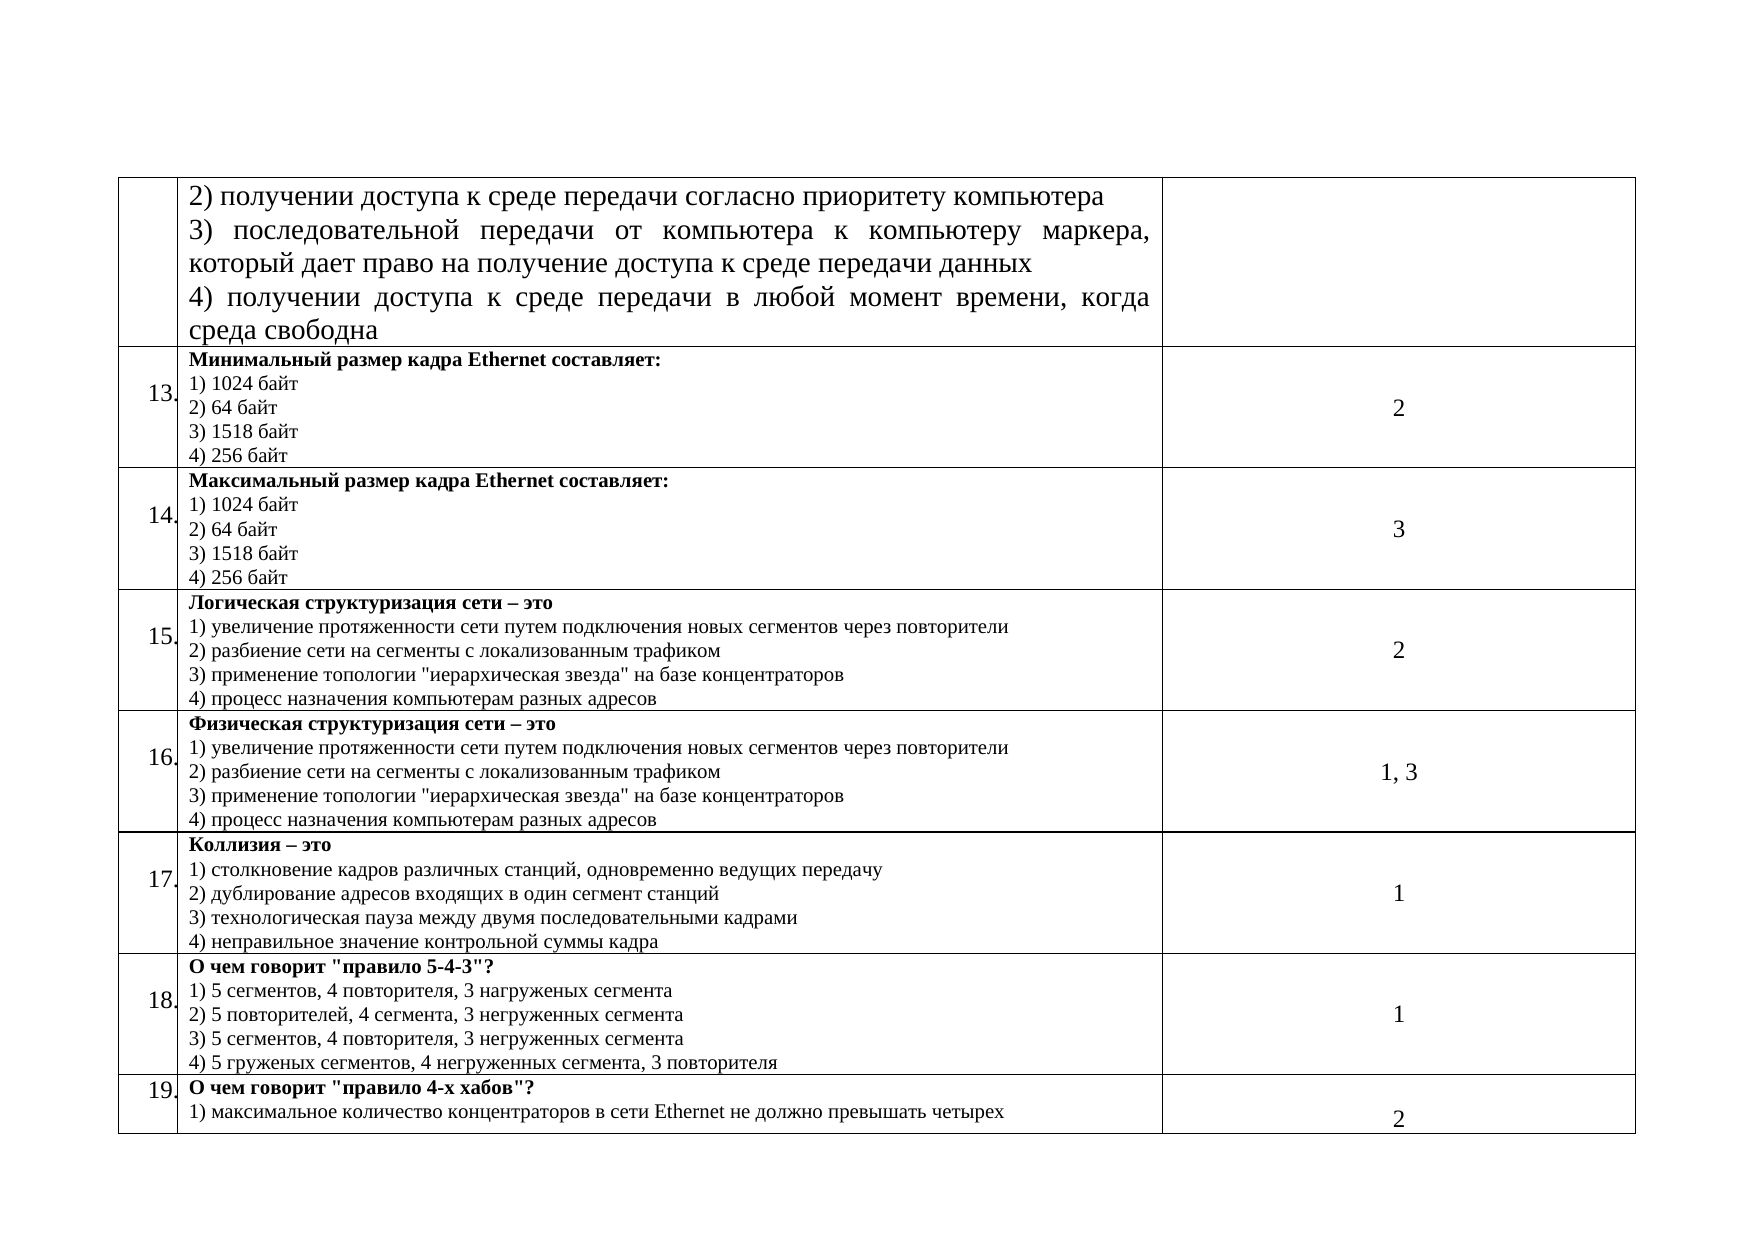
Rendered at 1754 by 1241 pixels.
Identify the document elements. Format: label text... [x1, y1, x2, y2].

table_cell [119, 468, 177, 589]
table_cell 2 [1163, 347, 1635, 467]
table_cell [178, 1075, 1162, 1133]
table_cell Максимальный размер кадра Ethernet составляет: 1) 1024 байт 2) 64 байт 3) 1518 байт 4) 256 байт [178, 468, 1162, 589]
table_cell 4 [1163, 178, 1635, 346]
table_cell 1, 3 [1163, 711, 1635, 831]
table_cell Физическая структуризация сети – это 1) увеличение протяженности сети путем подключения новых сегментов через повторители 2) разбиение сети на сегменты с локализованным трафиком 3) применение топологии "иерархическая звезда" на базе концентраторов 4) процесс назначения компьютерам разных адресов [178, 711, 1162, 831]
table_cell [119, 178, 177, 346]
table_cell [178, 178, 1162, 346]
table_cell О чем говорит "правило 5-4-3"? 1) 5 сегментов, 4 повторителя, 3 нагруженых сегмента 2) 5 повторителей, 4 сегмента, 3 негруженных сегмента 3) 5 сегментов, 4 повторителя, 3 негруженных сегмента 4) 5 груженых сегментов, 4 негруженных сегмента, 3 повторителя [178, 954, 1162, 1074]
table_cell [119, 954, 177, 1074]
table_cell 2 [1163, 590, 1635, 710]
table_cell 2 [1163, 1075, 1635, 1133]
table_cell Логическая структуризация сети – это 1) увеличение протяженности сети путем подключения новых сегментов через повторители 2) разбиение сети на сегменты с локализованным трафиком 3) применение топологии "иерархическая звезда" на базе концентраторов 4) процесс назначения компьютерам разных адресов [178, 590, 1162, 710]
table_cell [119, 833, 177, 953]
table_cell [119, 1075, 177, 1133]
table_cell [119, 590, 177, 710]
table_cell Минимальный размер кадра Ethernet составляет: 1) 1024 байт 2) 64 байт 3) 1518 байт 4) 256 байт [178, 347, 1162, 467]
table_cell Коллизия – это 1) столкновение кадров различных станций, одновременно ведущих передачу 2) дублирование адресов входящих в один сегмент станций 3) технологическая пауза между двумя последовательными кадрами 4) неправильное значение контрольной суммы кадра [178, 833, 1162, 953]
table_cell 1 [1163, 954, 1635, 1074]
table_cell 3 [1163, 468, 1635, 589]
table_cell [119, 711, 177, 831]
table_cell 1 [1163, 833, 1635, 953]
table_cell [119, 347, 177, 467]
